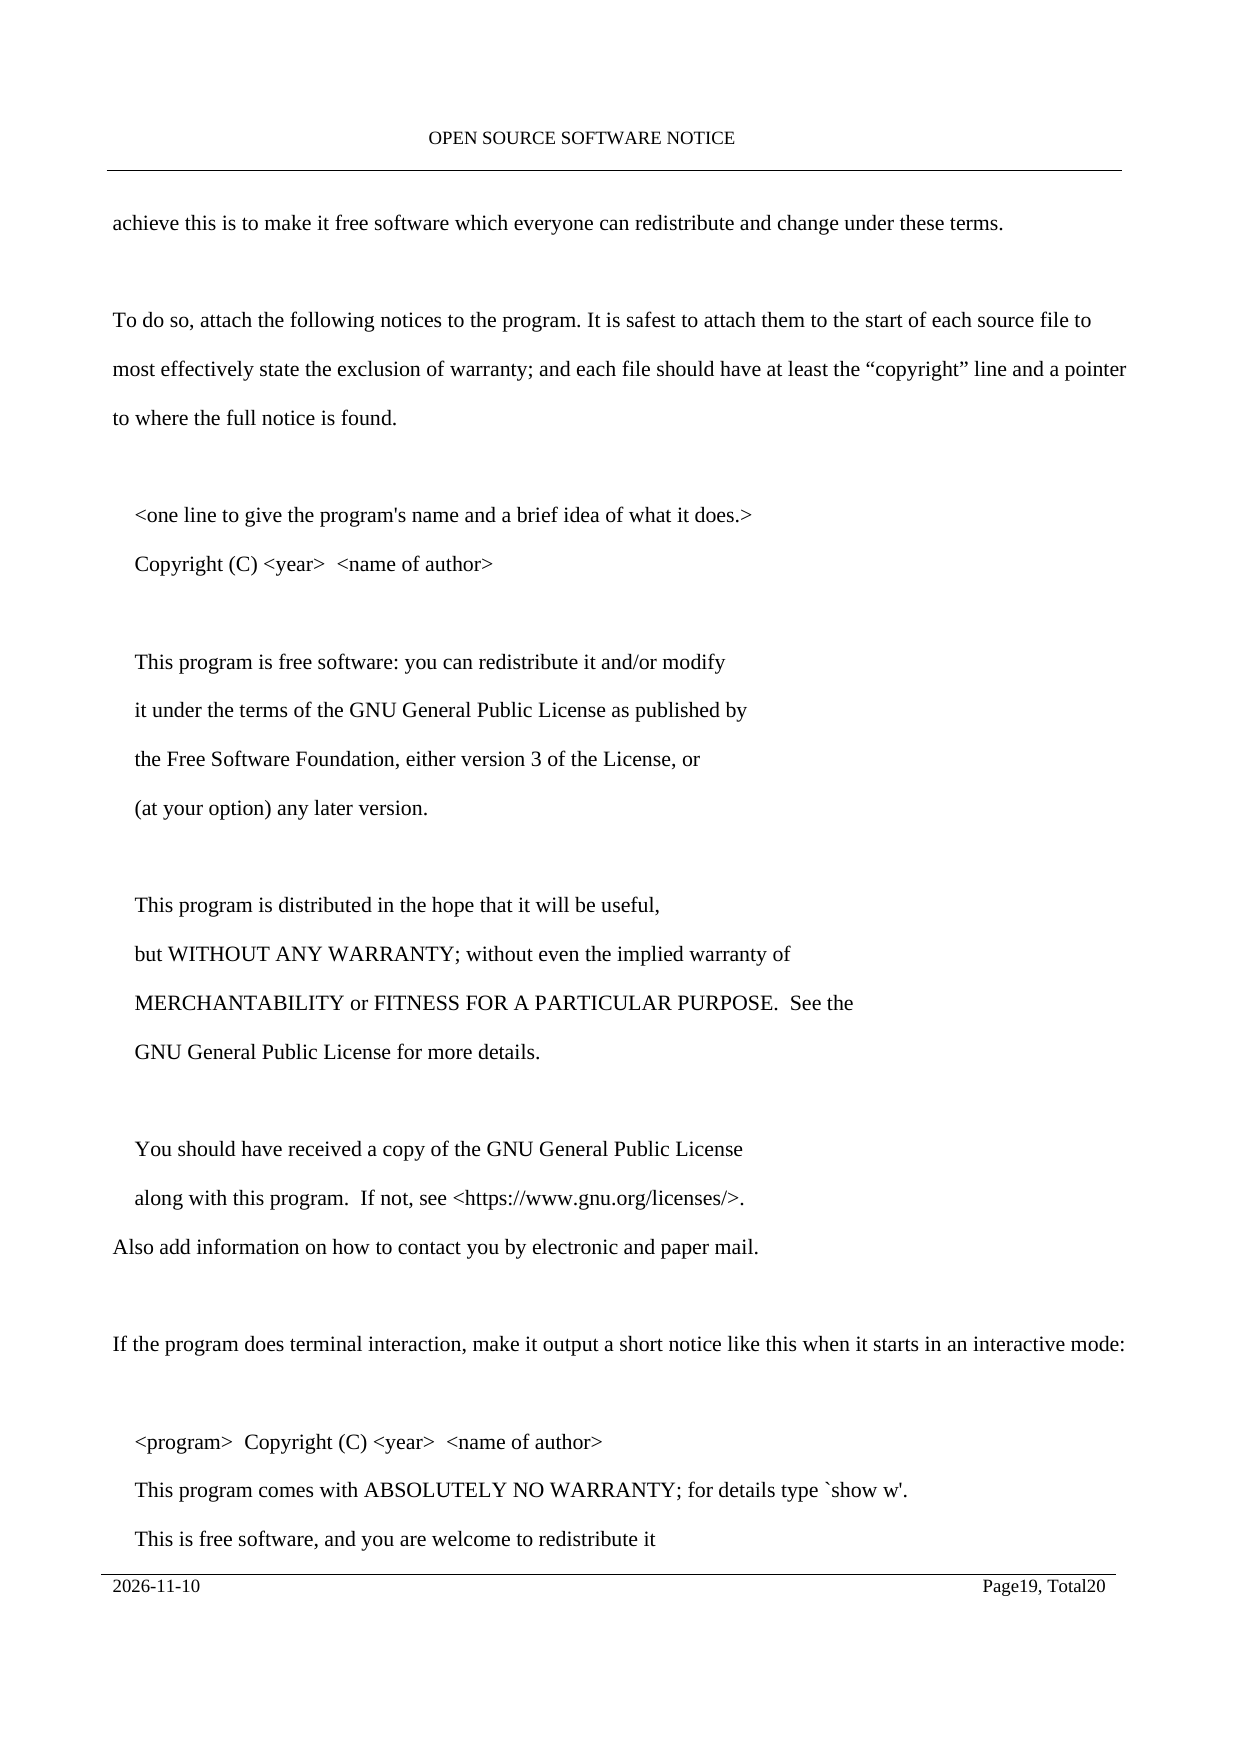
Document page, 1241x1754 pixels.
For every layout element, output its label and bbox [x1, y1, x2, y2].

text [112, 206, 1128, 1555]
